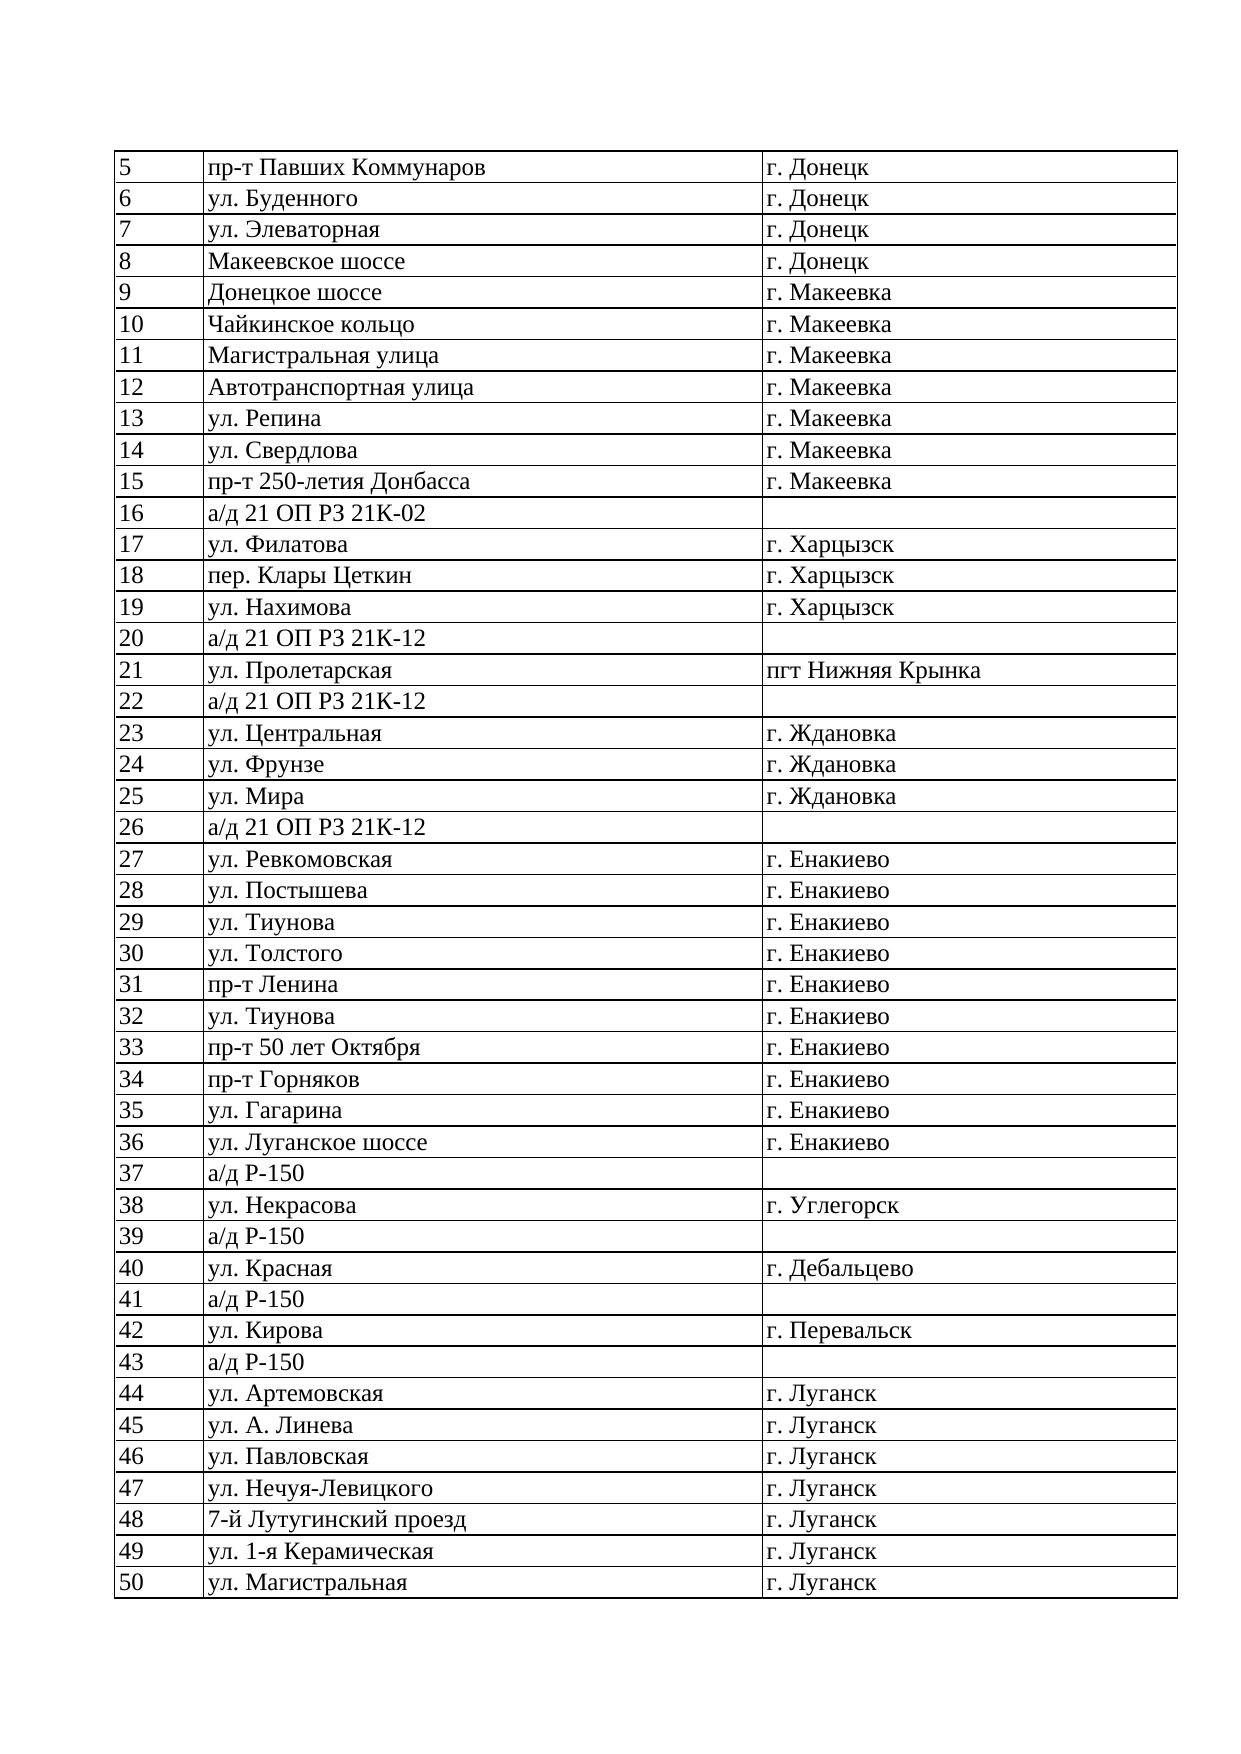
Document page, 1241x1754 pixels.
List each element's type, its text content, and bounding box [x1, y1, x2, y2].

table_cell а/д 21 ОП РЗ 21К-02 [204, 498, 762, 527]
table_cell 33 [115, 1032, 203, 1062]
table_cell 21 [115, 654, 203, 685]
table_cell ул. Магистральная [204, 1567, 762, 1597]
table_cell 5 [115, 152, 203, 181]
table_cell ул. Артемовская [204, 1378, 762, 1408]
table_cell [763, 1220, 1177, 1251]
table_cell 23 [115, 717, 203, 748]
table_cell 7 [115, 214, 203, 244]
table_cell [763, 1345, 1177, 1377]
table_cell г. Донецк [763, 213, 1177, 244]
table_cell г. Макеевка [763, 465, 1177, 496]
table_cell ул. 1-я Керамическая [204, 1536, 762, 1566]
table_cell 13 [115, 403, 203, 433]
table_cell Макеевское шоссе [204, 246, 762, 276]
table_cell 40 [115, 1252, 203, 1282]
table_cell 25 [115, 780, 203, 811]
table_cell 8 [115, 245, 203, 276]
table_cell ул. Постышева [204, 875, 762, 905]
table_cell [763, 685, 1177, 716]
table_cell г. Перевальск [763, 1314, 1177, 1345]
table_cell 36 [115, 1126, 203, 1157]
table_cell ул. Филатова [204, 529, 762, 559]
table_cell г. Енакиево [763, 905, 1177, 936]
table_cell г. Макеевка [763, 307, 1177, 339]
table_cell ул. Кирова [204, 1316, 762, 1345]
table_cell г. Енакиево [763, 874, 1177, 905]
table_cell ул. Павловская [204, 1441, 762, 1471]
table_cell а/д Р-150 [204, 1347, 762, 1377]
table_cell г. Енакиево [763, 1125, 1177, 1157]
table_cell ул. Свердлова [204, 435, 762, 464]
table_cell г. Макеевка [763, 339, 1177, 370]
table_cell ул. Луганское шоссе [204, 1127, 762, 1157]
table_cell [763, 811, 1177, 842]
table_cell пр-т 50 лет Октября [204, 1032, 762, 1062]
table_cell г. Луганск [763, 1471, 1177, 1503]
table_cell 14 [115, 434, 203, 464]
table_cell г. Луганск [763, 1503, 1177, 1534]
table_cell г. Харцызск [763, 559, 1177, 590]
table_cell г. Луганск [763, 1377, 1177, 1408]
table_cell ул. Гагарина [204, 1095, 762, 1125]
table_cell 34 [115, 1063, 203, 1094]
table_cell ул. Нахимова [204, 592, 762, 622]
table_cell 22 [115, 686, 203, 716]
table_cell ул. Элеваторная [204, 215, 762, 244]
table_cell ул. Тиунова [204, 907, 762, 936]
table_cell ул. Тиунова [204, 1001, 762, 1031]
table_cell а/д Р-150 [204, 1158, 762, 1188]
table_cell [763, 622, 1177, 653]
table_cell 26 [115, 812, 203, 842]
table_cell г. Углегорск [763, 1188, 1177, 1219]
table_cell 47 [115, 1472, 203, 1503]
table_cell г. Макеевка [763, 402, 1177, 433]
table_cell г. Донецк [763, 244, 1177, 276]
table_cell 46 [115, 1441, 203, 1471]
table_cell 12 [115, 371, 203, 402]
table_cell г. Макеевка [763, 370, 1177, 402]
table_cell ул. Центральная [204, 718, 762, 748]
table_cell г. Енакиево [763, 936, 1177, 968]
table_cell г. Енакиево [763, 1062, 1177, 1094]
table_cell Чайкинское кольцо [204, 309, 762, 339]
table_cell 44 [115, 1378, 203, 1408]
table_cell ул. А. Линева [204, 1410, 762, 1440]
table_cell 50 [115, 1567, 203, 1597]
table_cell г. Макеевка [763, 276, 1177, 307]
table_cell 42 [115, 1315, 203, 1345]
table_cell ул. Буденного [204, 183, 762, 213]
table_cell 35 [115, 1095, 203, 1125]
table_cell 41 [115, 1284, 203, 1314]
table_cell [763, 1157, 1177, 1188]
table_cell Автотранспортная улица [204, 372, 762, 402]
table_cell ул. Фрунзе [204, 749, 762, 779]
table_cell 17 [115, 529, 203, 559]
table_cell 20 [115, 623, 203, 653]
table_cell ул. Ревкомовская [204, 844, 762, 873]
table_cell пр-т Ленина [204, 970, 762, 999]
table_cell ул. Репина [204, 403, 762, 433]
table_cell 37 [115, 1158, 203, 1188]
table_cell 38 [115, 1189, 203, 1219]
table_cell г. Донецк [763, 152, 1177, 181]
table_cell 19 [115, 591, 203, 622]
table_cell 15 [115, 466, 203, 496]
table_cell а/д Р-150 [204, 1221, 762, 1251]
table_cell г. Луганск [763, 1566, 1177, 1597]
table_cell 9 [115, 277, 203, 307]
table_cell а/д Р-150 [204, 1284, 762, 1314]
table_cell г. Ждановка [763, 748, 1177, 779]
table_cell а/д 21 ОП РЗ 21К-12 [204, 812, 762, 842]
table_cell [763, 1283, 1177, 1314]
table_cell г. Енакиево [763, 842, 1177, 873]
table_cell 10 [115, 308, 203, 339]
table_cell г. Енакиево [763, 999, 1177, 1031]
table_cell ул. Некрасова [204, 1190, 762, 1219]
table_cell г. Донецк [763, 181, 1177, 213]
table_cell пер. Клары Цеткин [204, 561, 762, 590]
table_cell 48 [115, 1504, 203, 1534]
table_cell г. Ждановка [763, 779, 1177, 811]
table_cell ул. Нечуя-Левицкого [204, 1473, 762, 1503]
table_cell г. Макеевка [763, 433, 1177, 464]
table_cell г. Луганск [763, 1440, 1177, 1471]
table_cell 24 [115, 749, 203, 779]
table_cell пр-т 250-летия Донбасса [204, 466, 762, 496]
table_cell ул. Мира [204, 781, 762, 811]
table_cell г. Енакиево [763, 968, 1177, 999]
table_cell г. Харцызск [763, 528, 1177, 559]
table_cell 30 [115, 938, 203, 968]
table_cell ул. Пролетарская [204, 655, 762, 685]
table_cell 28 [115, 875, 203, 905]
table_cell 11 [115, 340, 203, 370]
table_cell 32 [115, 1000, 203, 1031]
table_cell 6 [115, 183, 203, 213]
table_cell пр-т Павших Коммунаров [204, 152, 762, 181]
table_cell 39 [115, 1221, 203, 1251]
table_cell 43 [115, 1346, 203, 1377]
table_cell г. Харцызск [763, 590, 1177, 622]
table_cell пр-т Горняков [204, 1064, 762, 1094]
table_cell пгт Нижняя Крынка [763, 653, 1177, 685]
table_cell г. Луганск [763, 1408, 1177, 1440]
table_cell 27 [115, 843, 203, 873]
table_cell а/д 21 ОП РЗ 21К-12 [204, 623, 762, 653]
table_cell [763, 496, 1177, 527]
table_cell 31 [115, 969, 203, 999]
table_cell г. Ждановка [763, 716, 1177, 748]
table_cell г. Енакиево [763, 1031, 1177, 1062]
table_cell 16 [115, 497, 203, 527]
table_cell г. Луганск [763, 1534, 1177, 1566]
table_cell 49 [115, 1535, 203, 1566]
table_cell 18 [115, 560, 203, 590]
table_cell 29 [115, 906, 203, 936]
table_cell 45 [115, 1409, 203, 1440]
table_cell г. Дебальцево [763, 1251, 1177, 1282]
table_cell 7-й Лутугинский проезд [204, 1504, 762, 1534]
table_cell Донецкое шоссе [204, 277, 762, 307]
table_cell ул. Красная [204, 1253, 762, 1282]
table_cell г. Енакиево [763, 1094, 1177, 1125]
table_cell ул. Толстого [204, 938, 762, 968]
table_cell Магистральная улица [204, 340, 762, 370]
table_cell а/д 21 ОП РЗ 21К-12 [204, 686, 762, 716]
